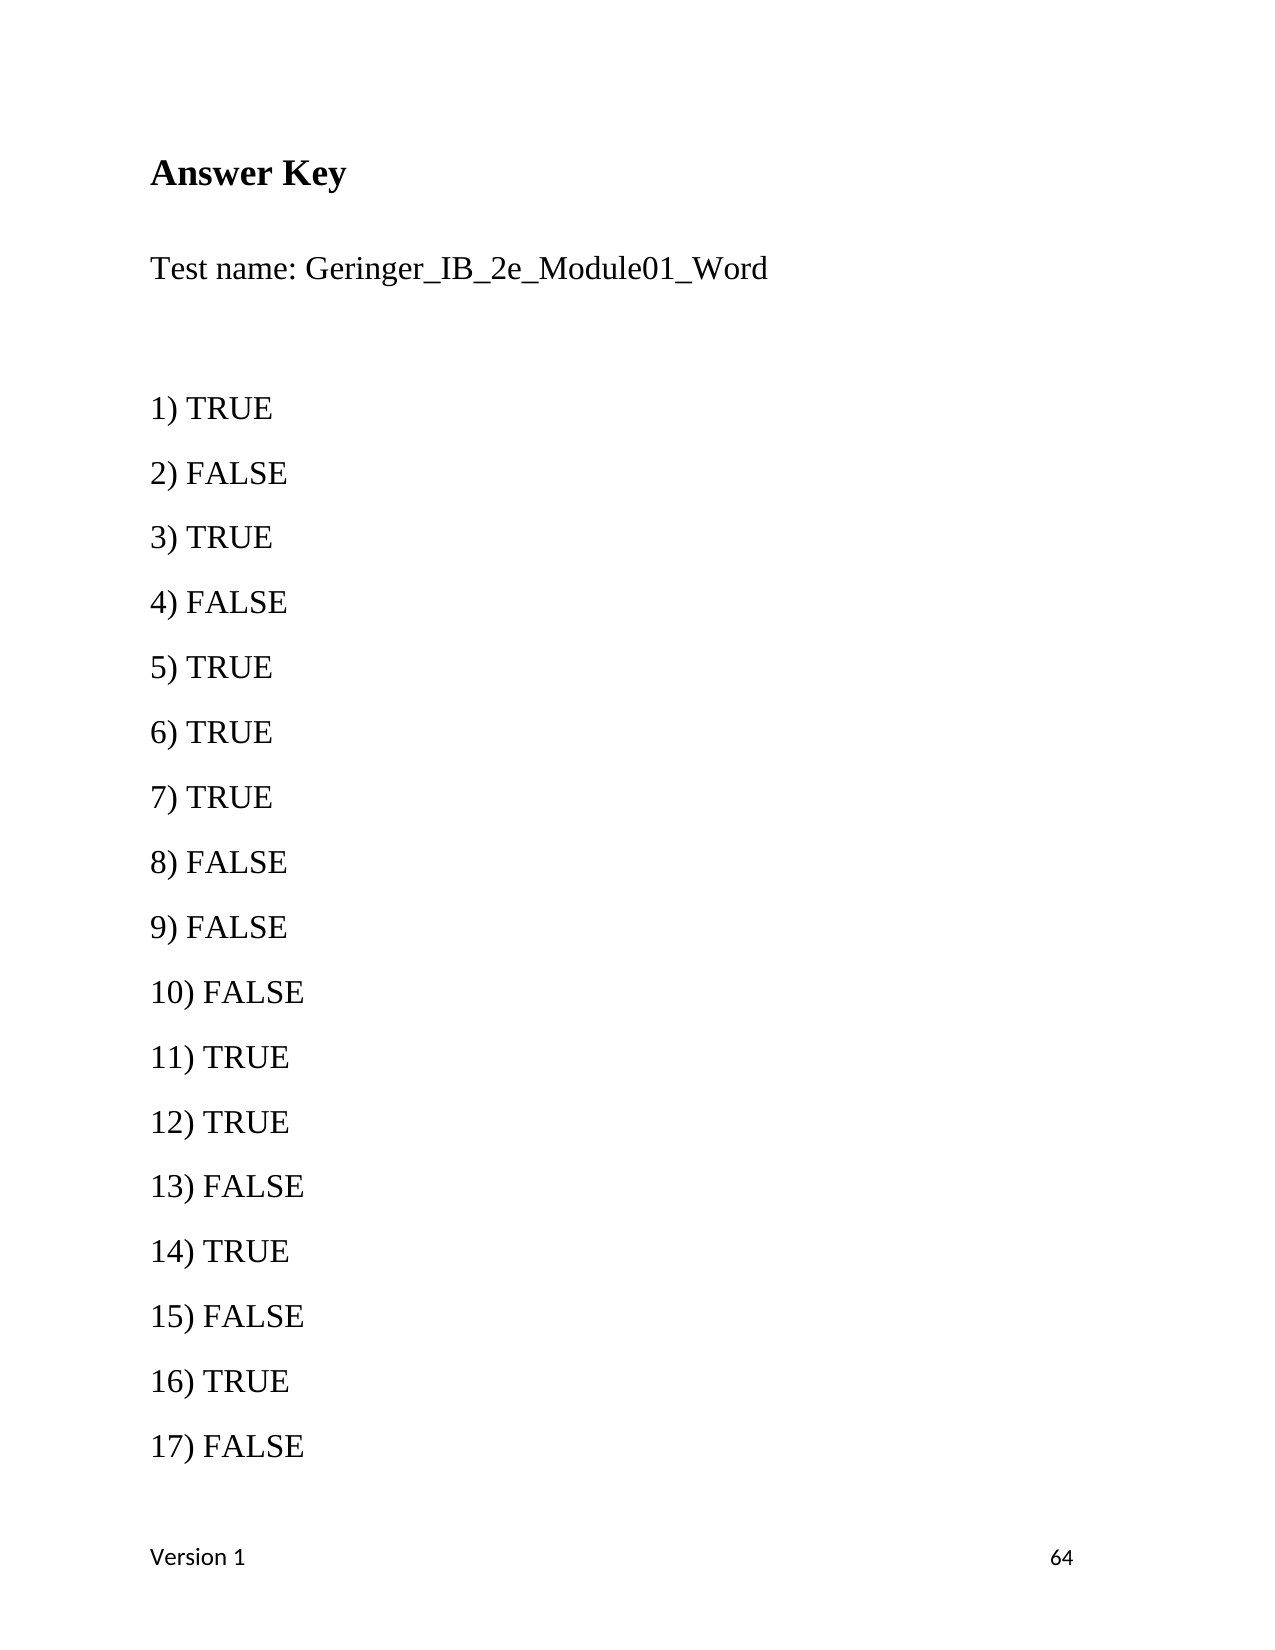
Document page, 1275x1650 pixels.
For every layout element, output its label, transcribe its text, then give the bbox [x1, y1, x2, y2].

text 16) TRUE [150, 1361, 1125, 1400]
text 4) FALSE [150, 583, 1125, 621]
text 10) FALSE [150, 972, 1125, 1010]
text 14) TRUE [150, 1232, 1125, 1270]
text 3) TRUE [150, 518, 1125, 556]
text 13) FALSE [150, 1167, 1125, 1205]
text 15) FALSE [150, 1297, 1125, 1335]
text 8) FALSE [150, 842, 1125, 881]
text 11) TRUE [150, 1037, 1125, 1075]
text 17) FALSE [150, 1426, 1125, 1465]
text 5) TRUE [150, 648, 1125, 686]
text 2) FALSE [150, 453, 1125, 491]
text Answer Key Test name: Geringer_IB_2e_Module01_Word [150, 150, 1125, 363]
text 12) TRUE [150, 1102, 1125, 1140]
text 7) TRUE [150, 777, 1125, 816]
text 6) TRUE [150, 712, 1125, 751]
text 1) TRUE [150, 388, 1125, 426]
text 9) FALSE [150, 907, 1125, 946]
